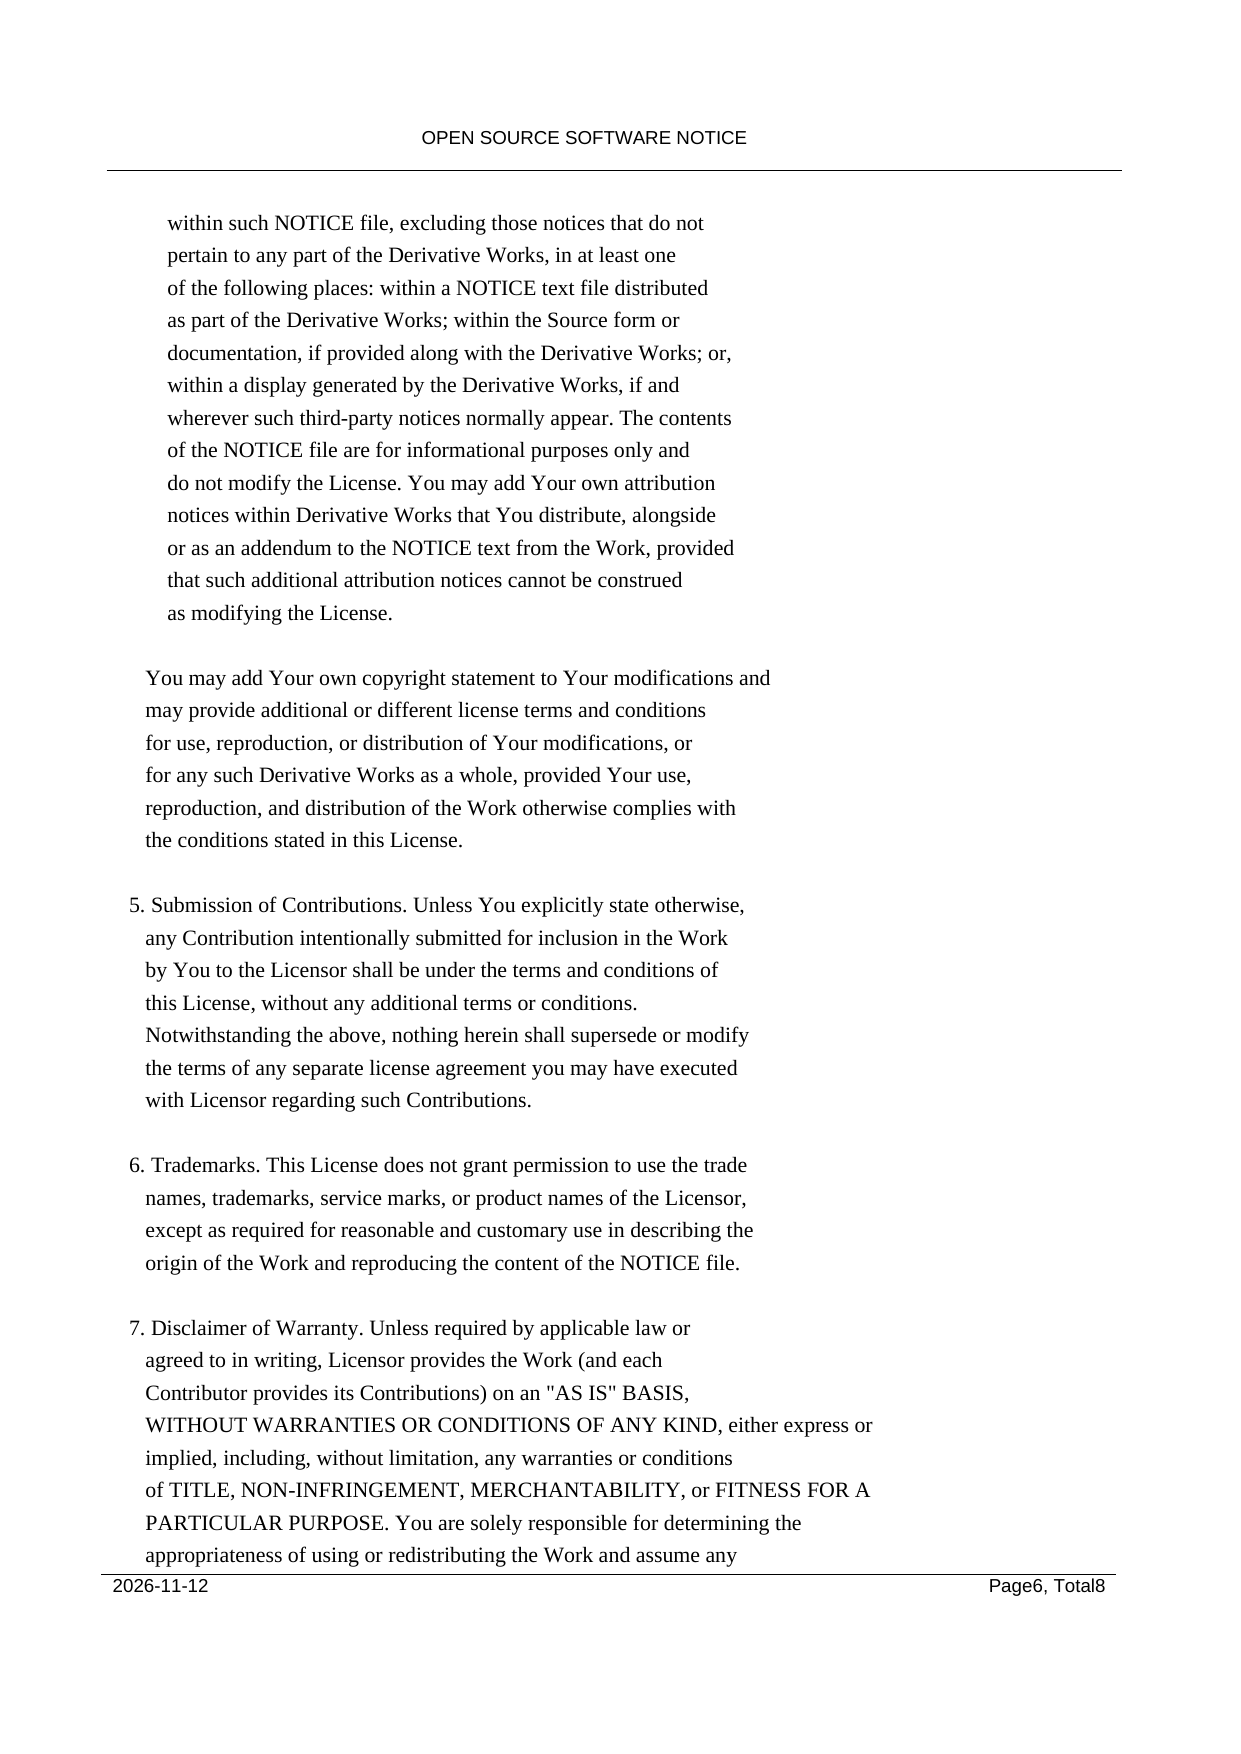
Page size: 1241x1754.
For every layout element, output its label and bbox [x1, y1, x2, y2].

text [112, 206, 1128, 1571]
